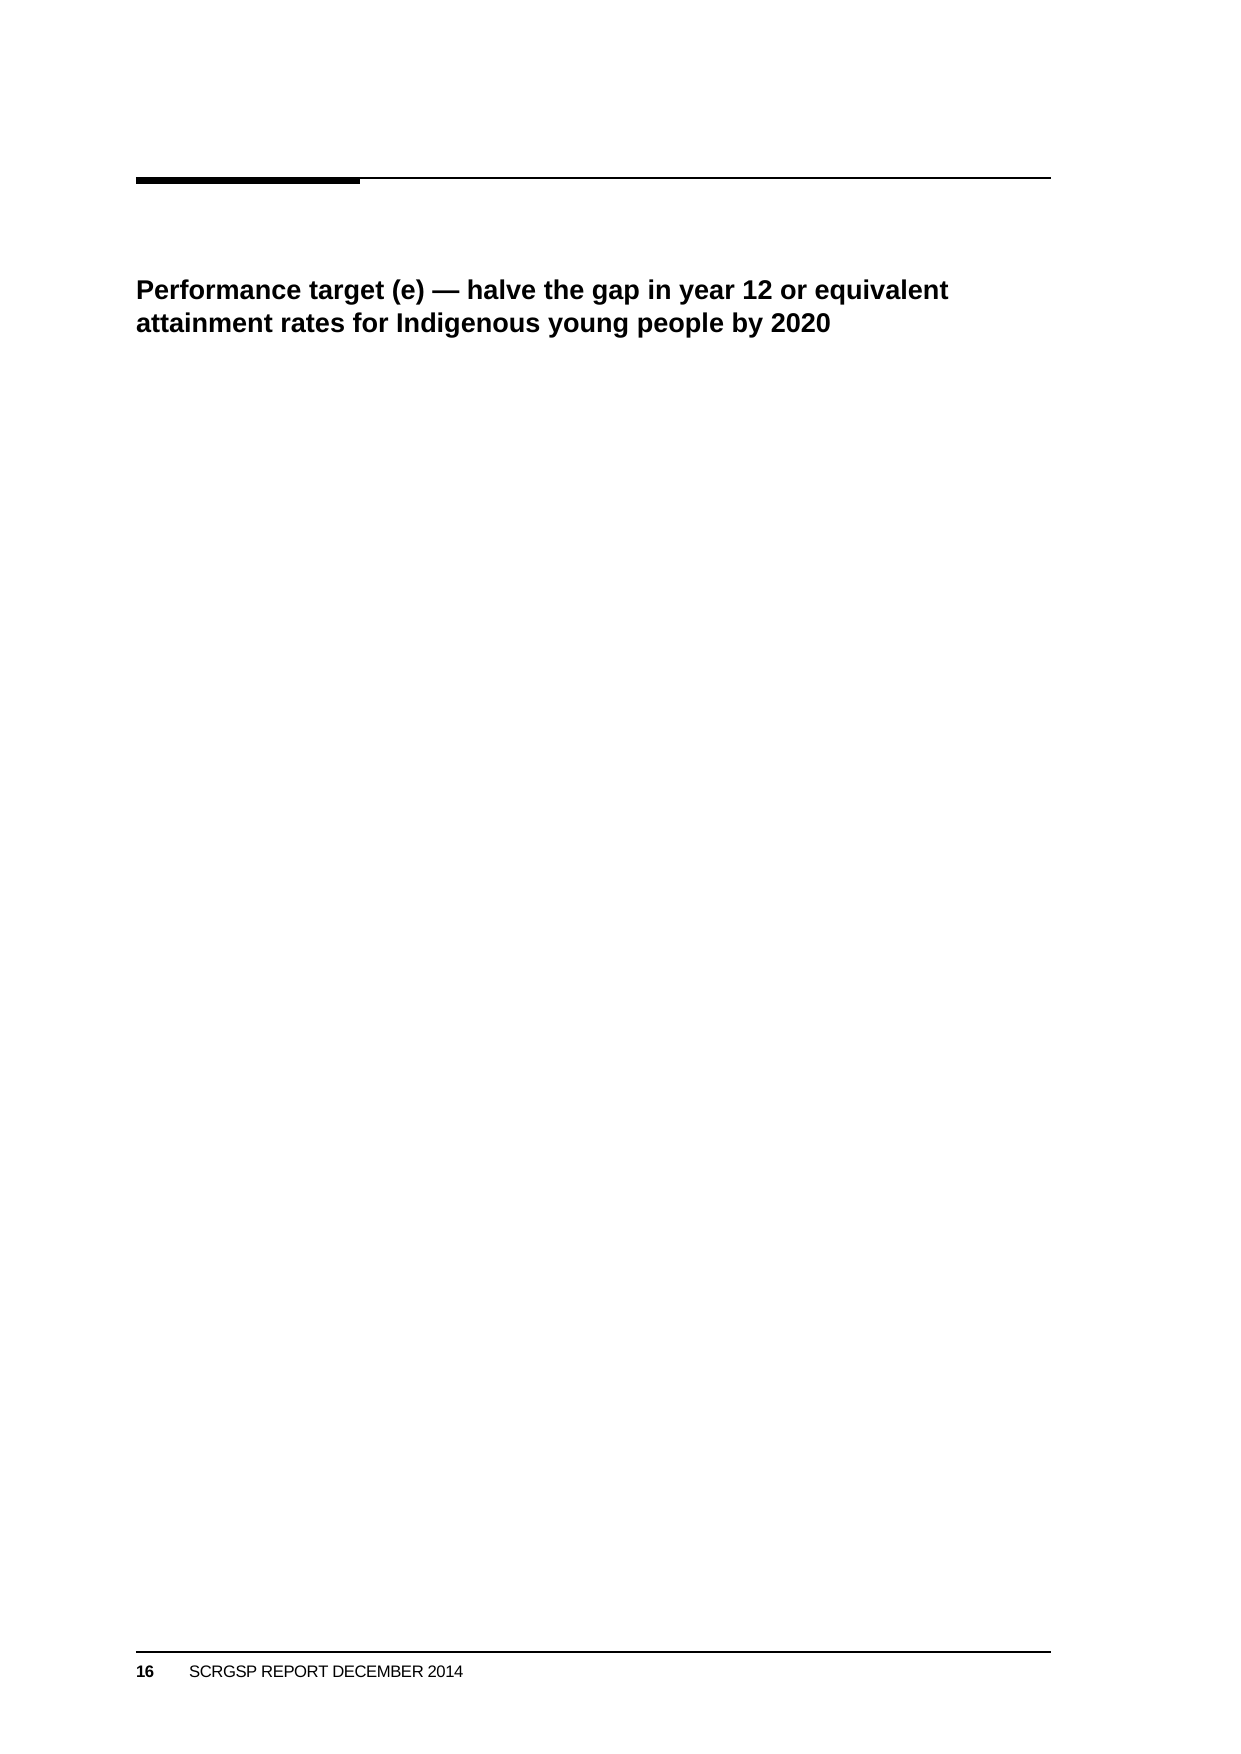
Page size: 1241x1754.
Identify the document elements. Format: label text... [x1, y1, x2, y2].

subtitle Performance target (e) — halve the gap in year 12 or equivalent attainment rates for Indigenous young people by 2020 [136, 273, 1051, 339]
